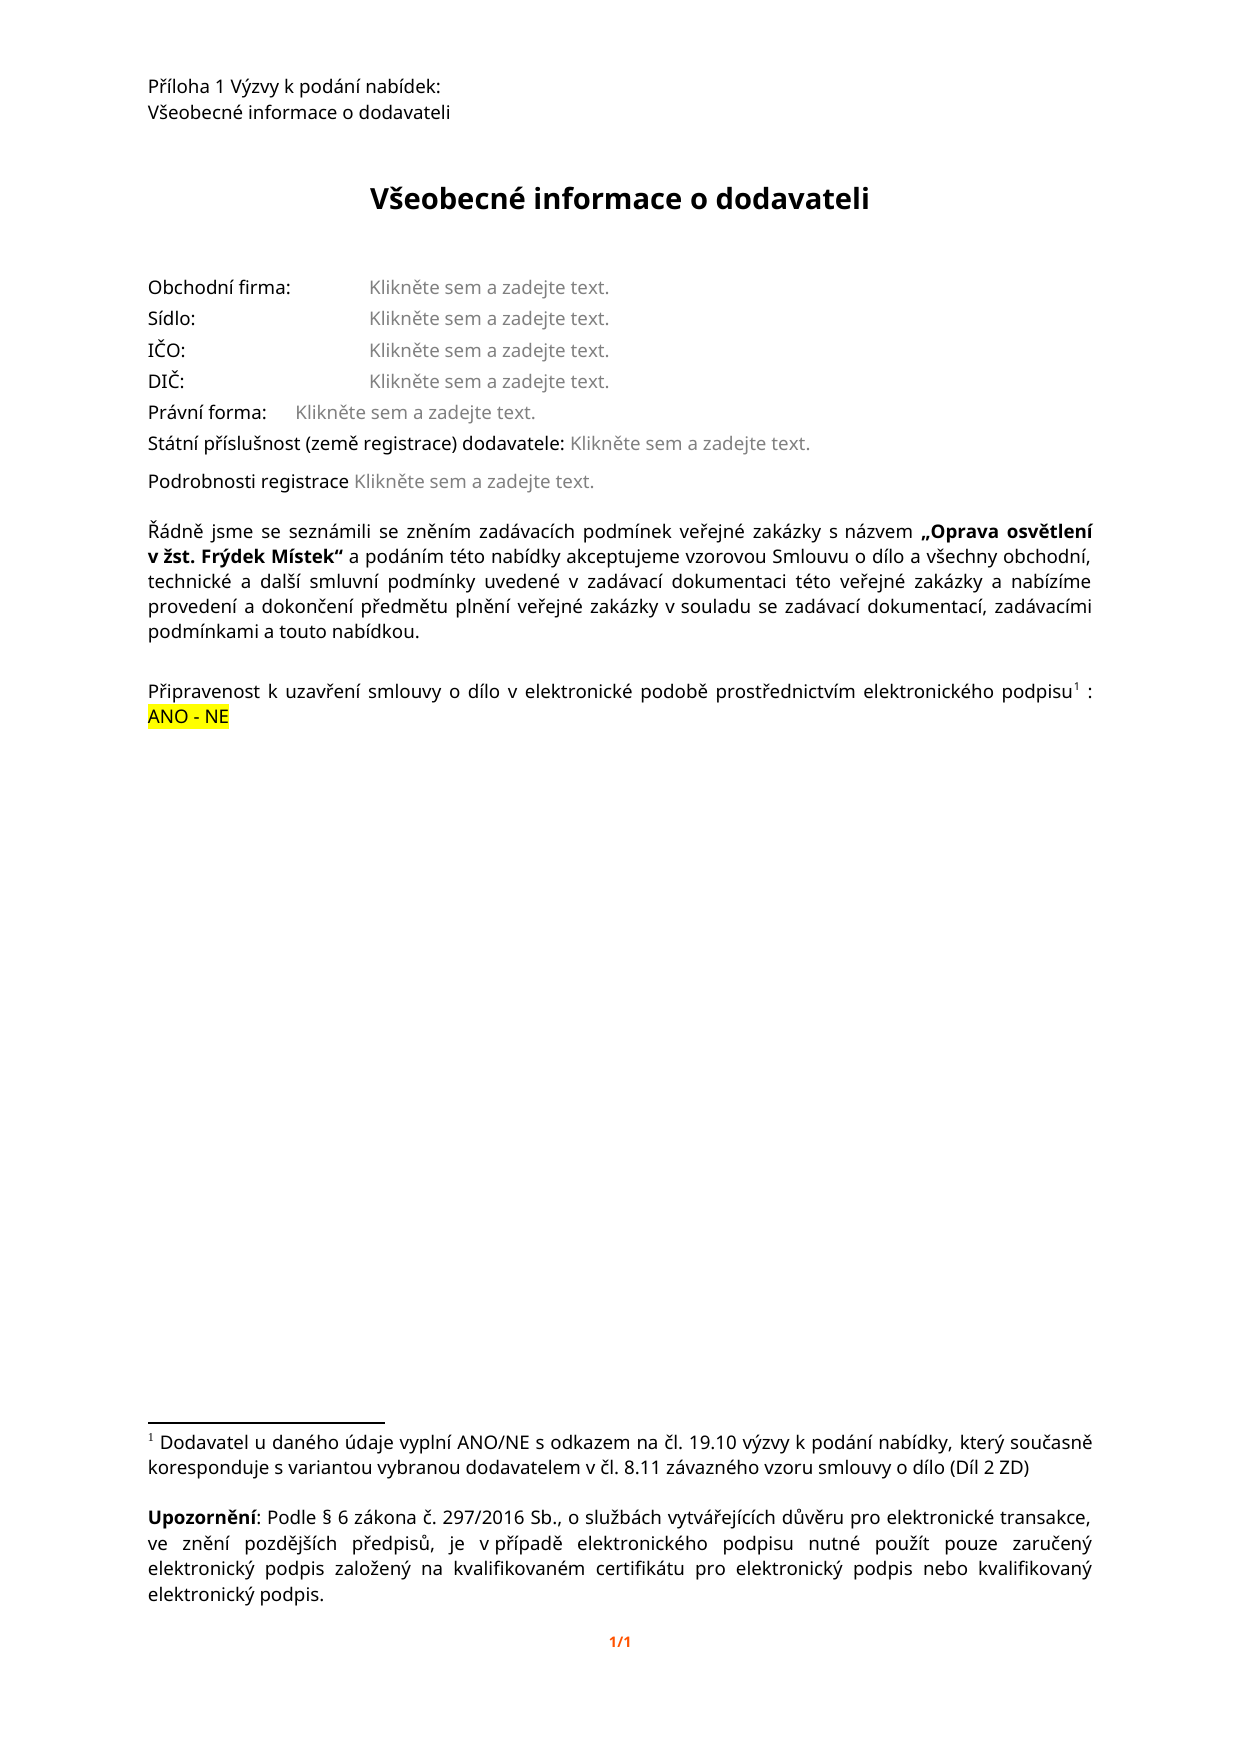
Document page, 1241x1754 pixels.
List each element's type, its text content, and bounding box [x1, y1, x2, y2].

text Právní forma: [148, 399, 1093, 424]
text Obchodní firma: [148, 274, 1093, 299]
title Všeobecné informace o dodavateli [148, 178, 1093, 218]
text DIČ: [148, 368, 1093, 393]
text Řádně jsme se seznámili se zněním zadávacích podmínek veřejné zakázky s názvem „Oprava osvětlení v žst. Frýdek Místek“ a podáním této nabídky akceptujeme vzorovou Smlouvu o dílo a všechny obchodní, technické a další smluvní podmínky uvedené v zadávací dokumentaci této veřejné zakázky a nabízíme provedení a dokončení předmětu plnění veřejné zakázky v souladu se zadávací dokumentací, zadávacími podmínkami a touto nabídkou. [148, 518, 1093, 643]
text Připravenost k uzavření smlouvy o dílo v elektronické podobě prostřednictvím elektronického podpisu1 : [148, 678, 1093, 729]
text IČO: [148, 337, 1093, 362]
text Státní příslušnost (země registrace) dodavatele: [148, 431, 1093, 456]
text Sídlo: [148, 306, 1093, 331]
text Podrobnosti registrace [148, 468, 1093, 493]
